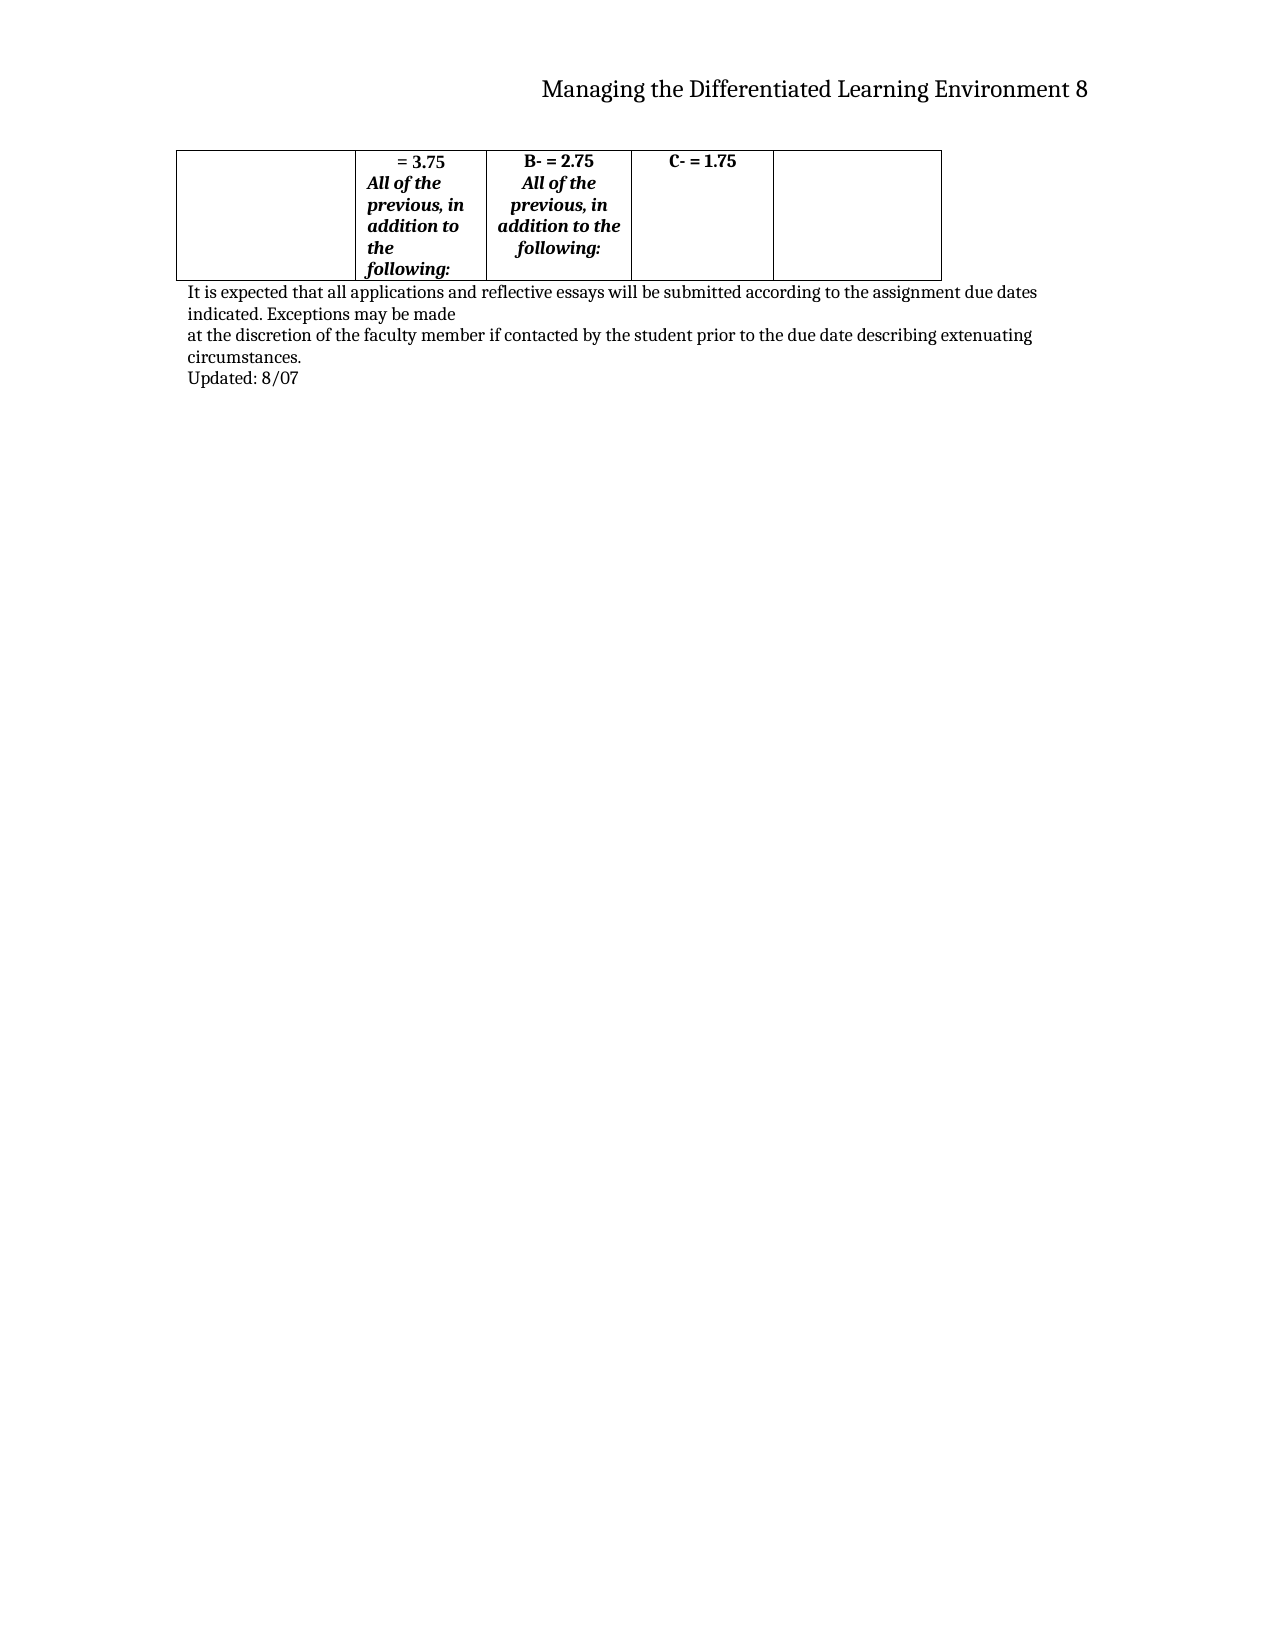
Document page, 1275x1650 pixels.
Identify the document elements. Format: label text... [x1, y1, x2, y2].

text It is expected that all applications and reflective essays will be submitted according to the assignment due dates indicated. Exceptions may be made [187, 281, 1087, 324]
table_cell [356, 151, 486, 280]
text at the discretion of the faculty member if contacted by the student prior to the due date describing extenuating circumstances. [187, 324, 1087, 368]
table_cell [774, 151, 941, 280]
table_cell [632, 151, 773, 280]
text Updated: 8/07 [187, 368, 1087, 389]
table_cell [177, 151, 355, 280]
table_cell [487, 151, 631, 280]
